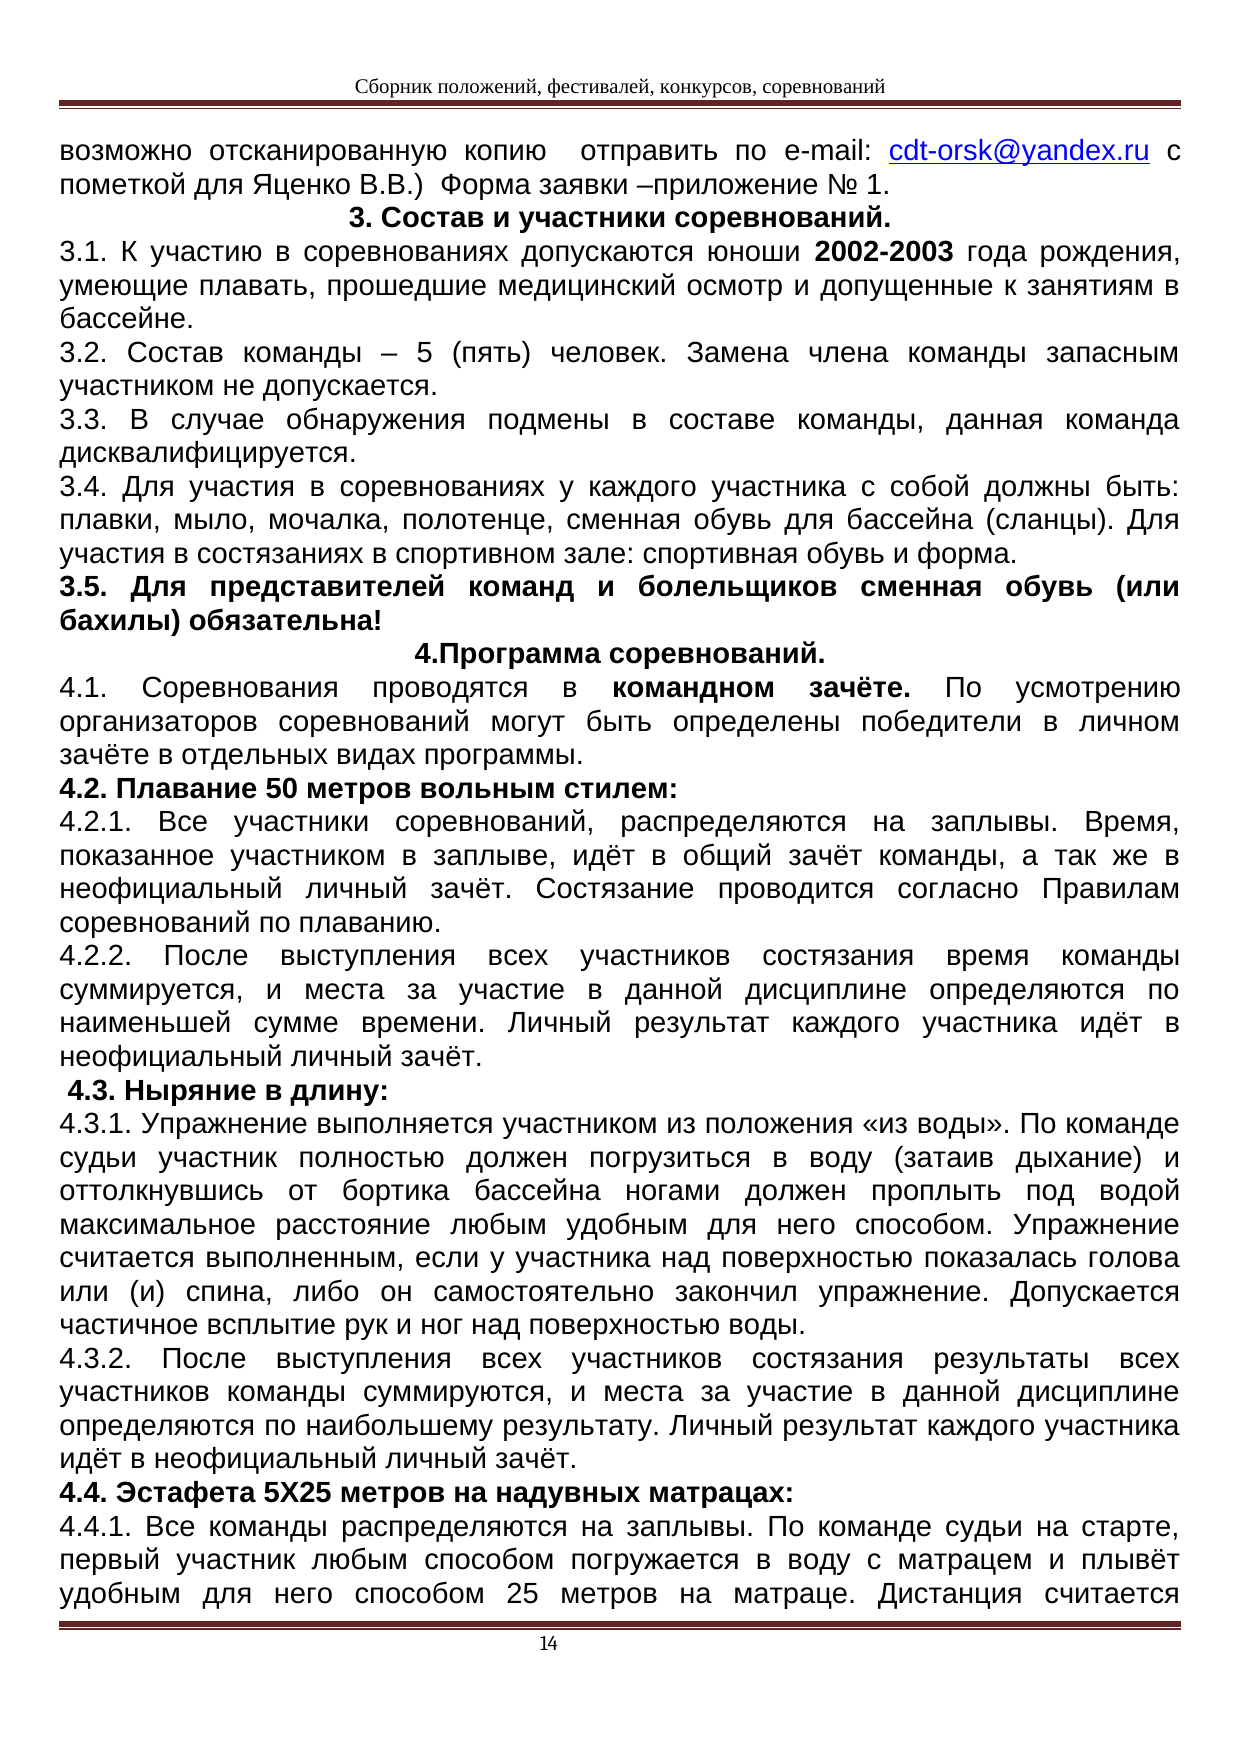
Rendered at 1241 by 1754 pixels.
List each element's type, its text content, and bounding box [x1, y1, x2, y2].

text 3.2. Состав команды – 5 (пять) человек. Замена члена команды запасным участником не допускается. [59, 335, 1181, 402]
text 4.3. Ныряние в длину: [59, 1073, 1181, 1106]
text 3.3. В случае обнаружения подмены в составе команды, данная команда дисквалифицируется. [59, 402, 1181, 469]
text 4.4. Эстафета 5Х25 метров на надувных матрацах: [59, 1475, 1181, 1509]
text 3.1. К участию в соревнованиях допускаются юноши 2002-2003 года рождения, умеющие плавать, прошедшие медицинский осмотр и допущенные к занятиям в бассейне. [59, 234, 1181, 335]
text 4.Программа соревнований. [59, 637, 1181, 670]
text 4.2. Плавание 50 метров вольным стилем: [59, 771, 1181, 804]
text 4.1. Соревнования проводятся в командном зачёте. По усмотрению организаторов соревнований могут быть определены победители в личном зачёте в отдельных видах программы. [59, 670, 1181, 771]
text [59, 1509, 1181, 1609]
text 4.3.1. Упражнение выполняется участником из положения «из воды». По команде судьи участник полностью должен погрузиться в воду (затаив дыхание) и оттолкнувшись от бортика бассейна ногами должен проплыть под водой максимальное расстояние любым удобным для него способом. Упражнение считается выполненным, если у участника над поверхностью показалась голова или (и) спина, либо он самостоятельно закончил упражнение. Допускается частичное всплытие рук и ног над поверхностью воды. [59, 1106, 1181, 1341]
text 3. Состав и участники соревнований. [59, 201, 1181, 234]
text 4.2.2. После выступления всех участников состязания время команды суммируется, и места за участие в данной дисциплине определяются по наименьшей сумме времени. Личный результат каждого участника идёт в неофициальный личный зачёт. [59, 938, 1181, 1073]
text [59, 133, 1181, 201]
text 4.3.2. После выступления всех участников состязания результаты всех участников команды суммируются, и места за участие в данной дисциплине определяются по наибольшему результату. Личный результат каждого участника идёт в неофициальный личный зачёт. [59, 1341, 1181, 1475]
text 4.2.1. Все участники соревнований, распределяются на заплывы. Время, показанное участником в заплыве, идёт в общий зачёт команды, а так же в неофициальный личный зачёт. Состязание проводится согласно Правилам соревнований по плаванию. [59, 804, 1181, 938]
text 3.5. Для представителей команд и болельщиков сменная обувь (или бахилы) обязательна! [59, 569, 1181, 637]
text 3.4. Для участия в соревнованиях у каждого участника с собой должны быть: плавки, мыло, мочалка, полотенце, сменная обувь для бассейна (сланцы). Для участия в состязаниях в спортивном зале: спортивная обувь и форма. [59, 469, 1181, 569]
